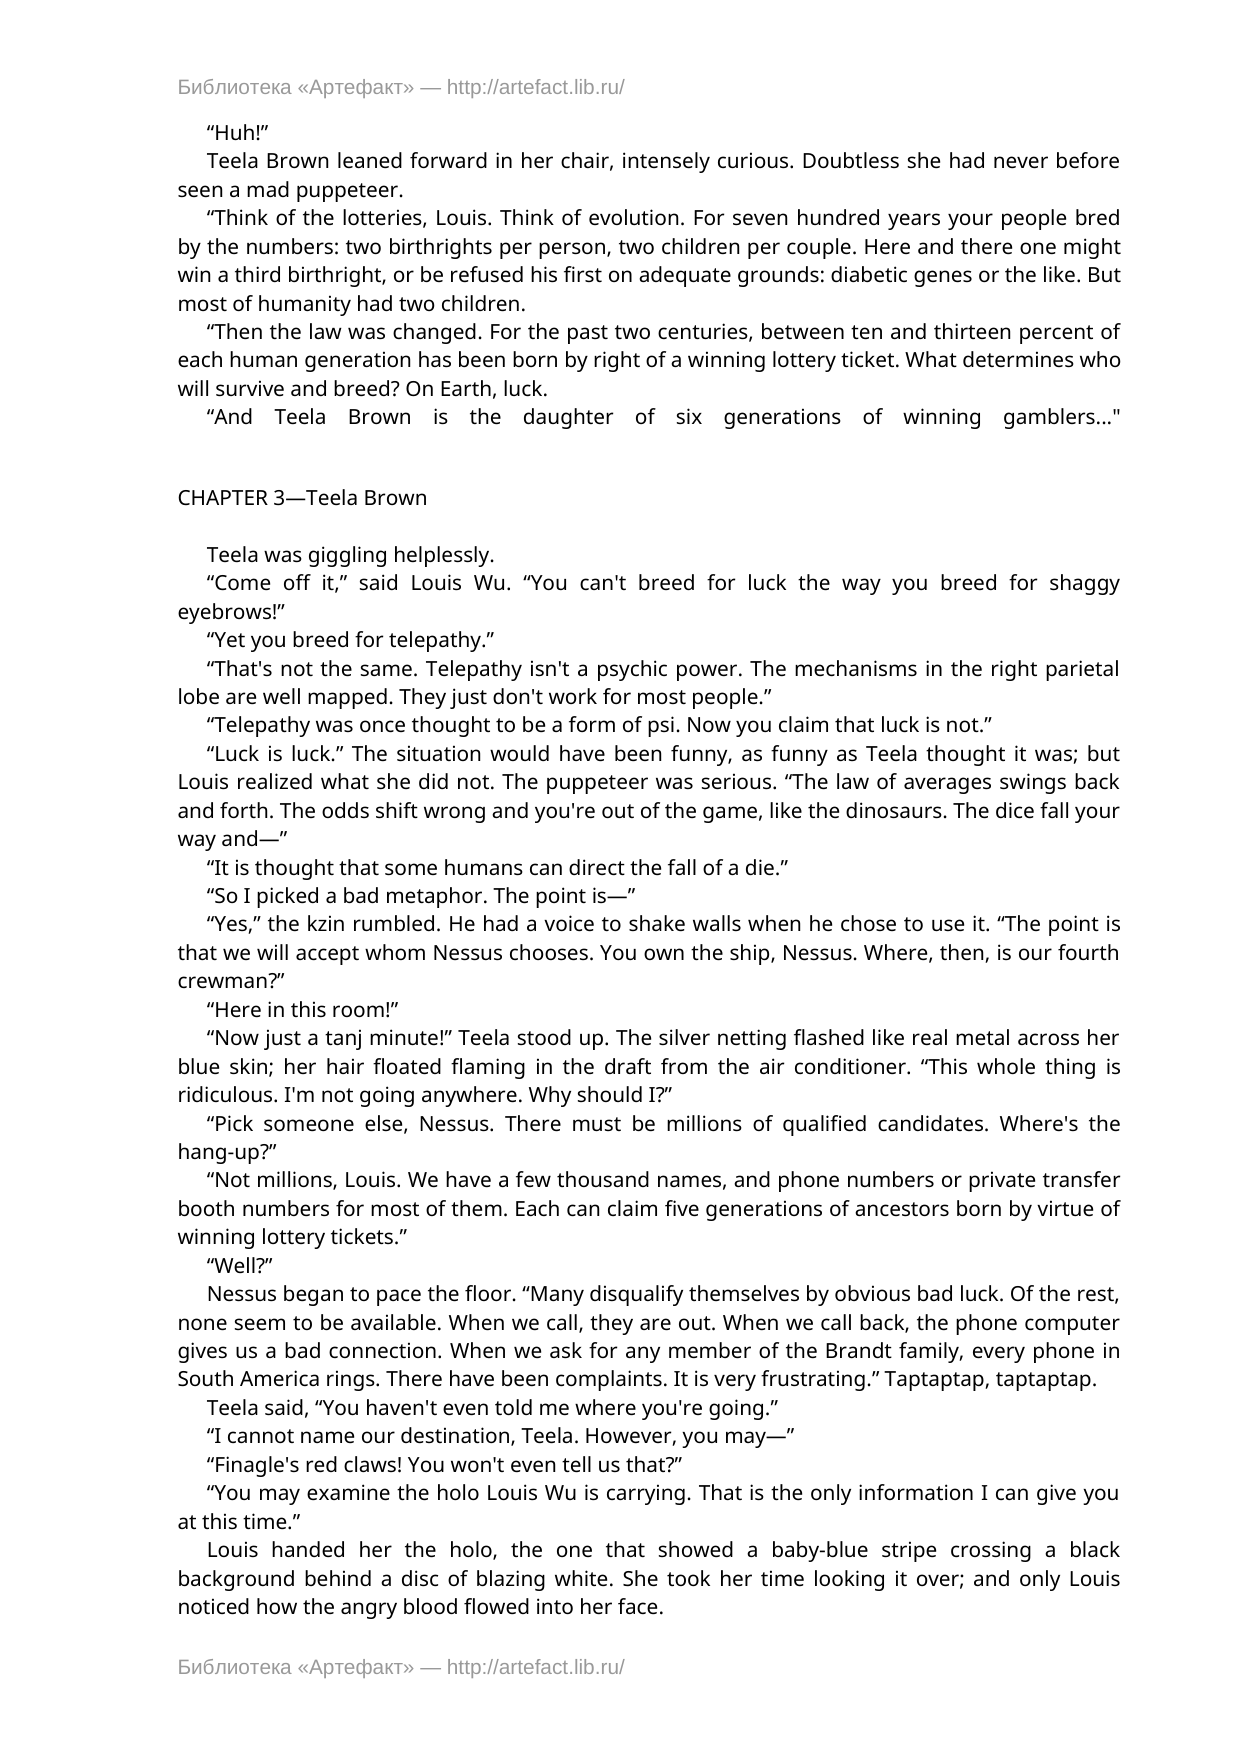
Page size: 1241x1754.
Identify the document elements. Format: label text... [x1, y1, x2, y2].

text “Well?” [177, 1251, 1122, 1279]
text “Pick someone else, Nessus. There must be millions of qualified candidates. Where's the hang-up?” [177, 1109, 1122, 1166]
text Teela said, “You haven't even told me where you're going.” [177, 1393, 1122, 1421]
text “Huh!” [177, 118, 1122, 147]
text “You may examine the holo Louis Wu is carrying. That is the only information I can give you at this time.” [177, 1478, 1122, 1535]
text “Here in this room!” [177, 995, 1122, 1023]
text “Not millions, Louis. We have a few thousand names, and phone numbers or private transfer booth numbers for most of them. Each can claim five generations of ancestors born by virtue of winning lottery tickets.” [177, 1166, 1122, 1251]
text “Come off it,” said Louis Wu. “You can't breed for luck the way you breed for shaggy eyebrows!” [177, 568, 1122, 625]
text “Yet you breed for telepathy.” [177, 625, 1122, 654]
text CHAPTER 3—Teela Brown [177, 454, 1122, 511]
text “That's not the same. Telepathy isn't a psychic power. The mechanisms in the right parietal lobe are well mapped. They just don't work for most people.” [177, 654, 1122, 711]
text Louis handed her the holo, the one that showed a baby-blue stripe crossing a black background behind a disc of blazing white. She took her time looking it over; and only Louis noticed how the angry blood flowed into her face. [177, 1535, 1122, 1621]
text “And Teela Brown is the daughter of six generations of winning gamblers..." [177, 402, 1122, 454]
text “It is thought that some humans can direct the fall of a die.” [177, 853, 1122, 881]
text “Luck is luck.” The situation would have been funny, as funny as Teela thought it was; but Louis realized what she did not. The puppeteer was serious. “The law of averages swings back and forth. The odds shift wrong and you're out of the game, like the dinosaurs. The dice fall your way and—” [177, 739, 1122, 853]
text Teela was giggling helplessly. [177, 540, 1122, 568]
text “Finagle's red claws! You won't even tell us that?” [177, 1450, 1122, 1478]
text Nessus began to pace the floor. “Many disqualify themselves by obvious bad luck. Of the rest, none seem to be available. When we call, they are out. When we call back, the phone computer gives us a bad connection. When we ask for any member of the Brandt family, every phone in South America rings. There have been complaints. It is very frustrating.” Taptaptap, taptaptap. [177, 1279, 1122, 1393]
text “Think of the lotteries, Louis. Think of evolution. For seven hundred years your people bred by the numbers: two birthrights per person, two children per couple. Here and there one might win a third birthright, or be refused his first on adequate grounds: diabetic genes or the like. But most of humanity had two children. [177, 203, 1122, 317]
text “Then the law was changed. For the past two centuries, between ten and thirteen percent of each human generation has been born by right of a winning lottery ticket. What determines who will survive and breed? On Earth, luck. [177, 317, 1122, 402]
text “I cannot name our destination, Teela. However, you may—” [177, 1421, 1122, 1450]
text “Telepathy was once thought to be a form of psi. Now you claim that luck is not.” [177, 711, 1122, 739]
text “Now just a tanj minute!” Teela stood up. The silver netting flashed like real metal across her blue skin; her hair floated flaming in the draft from the air conditioner. “This whole thing is ridiculous. I'm not going anywhere. Why should I?” [177, 1023, 1122, 1109]
text Teela Brown leaned forward in her chair, intensely curious. Doubtless she had never before seen a mad puppeteer. [177, 147, 1122, 203]
text “Yes,” the kzin rumbled. He had a voice to shake walls when he chose to use it. “The point is that we will accept whom Nessus chooses. You own the ship, Nessus. Where, then, is our fourth crewman?” [177, 909, 1122, 995]
text “So I picked a bad metaphor. The point is—” [177, 881, 1122, 909]
